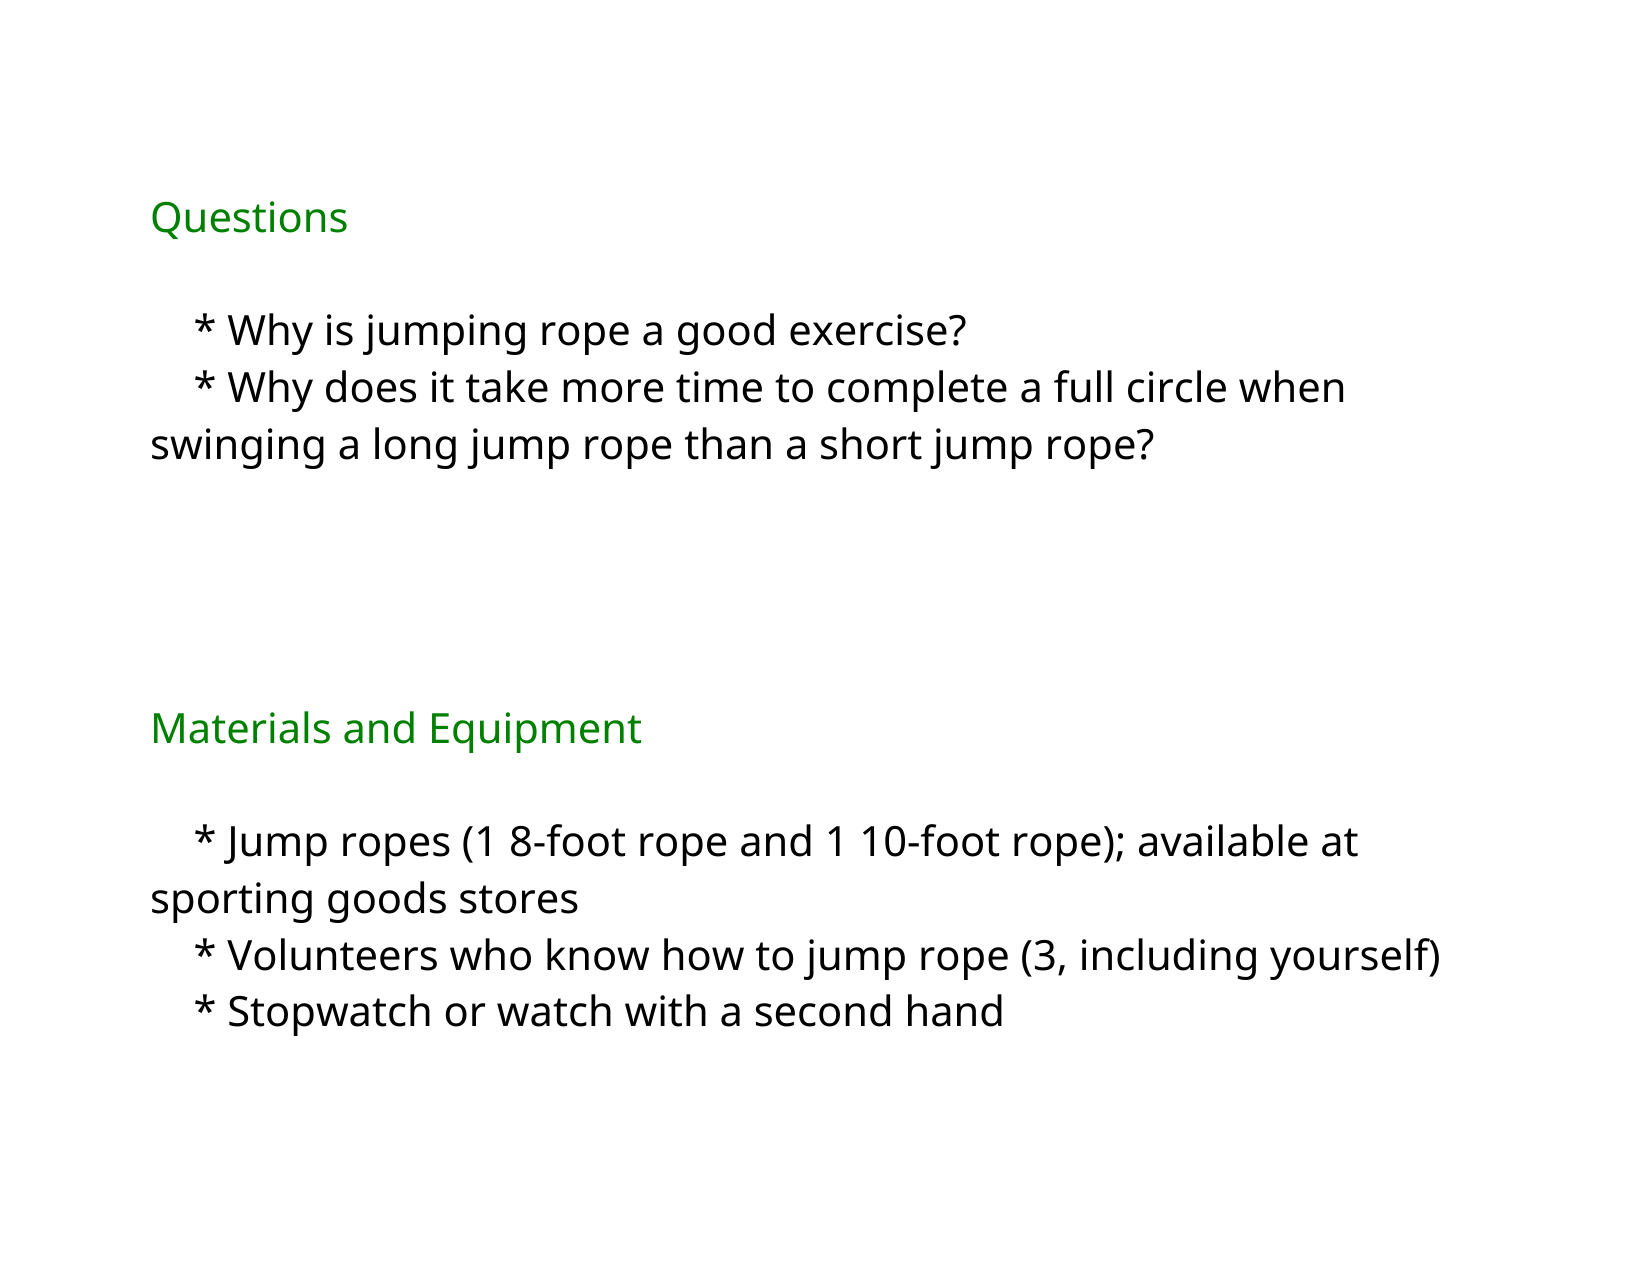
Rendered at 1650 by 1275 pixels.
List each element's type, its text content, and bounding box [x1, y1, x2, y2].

text Questions [150, 187, 1500, 244]
text Materials and Equipment [150, 698, 1500, 755]
text * Volunteers who know how to jump rope (3, including yourself) [150, 926, 1500, 982]
text * Stopwatch or watch with a second hand [150, 982, 1500, 1039]
text * Why does it take more time to complete a full circle when swinging a long jump rope than a short jump rope? [150, 358, 1500, 471]
text * Jump ropes (1 8-foot rope and 1 10-foot rope); available at sporting goods stores [150, 812, 1500, 926]
text * Why is jumping rope a good exercise? [150, 301, 1500, 358]
